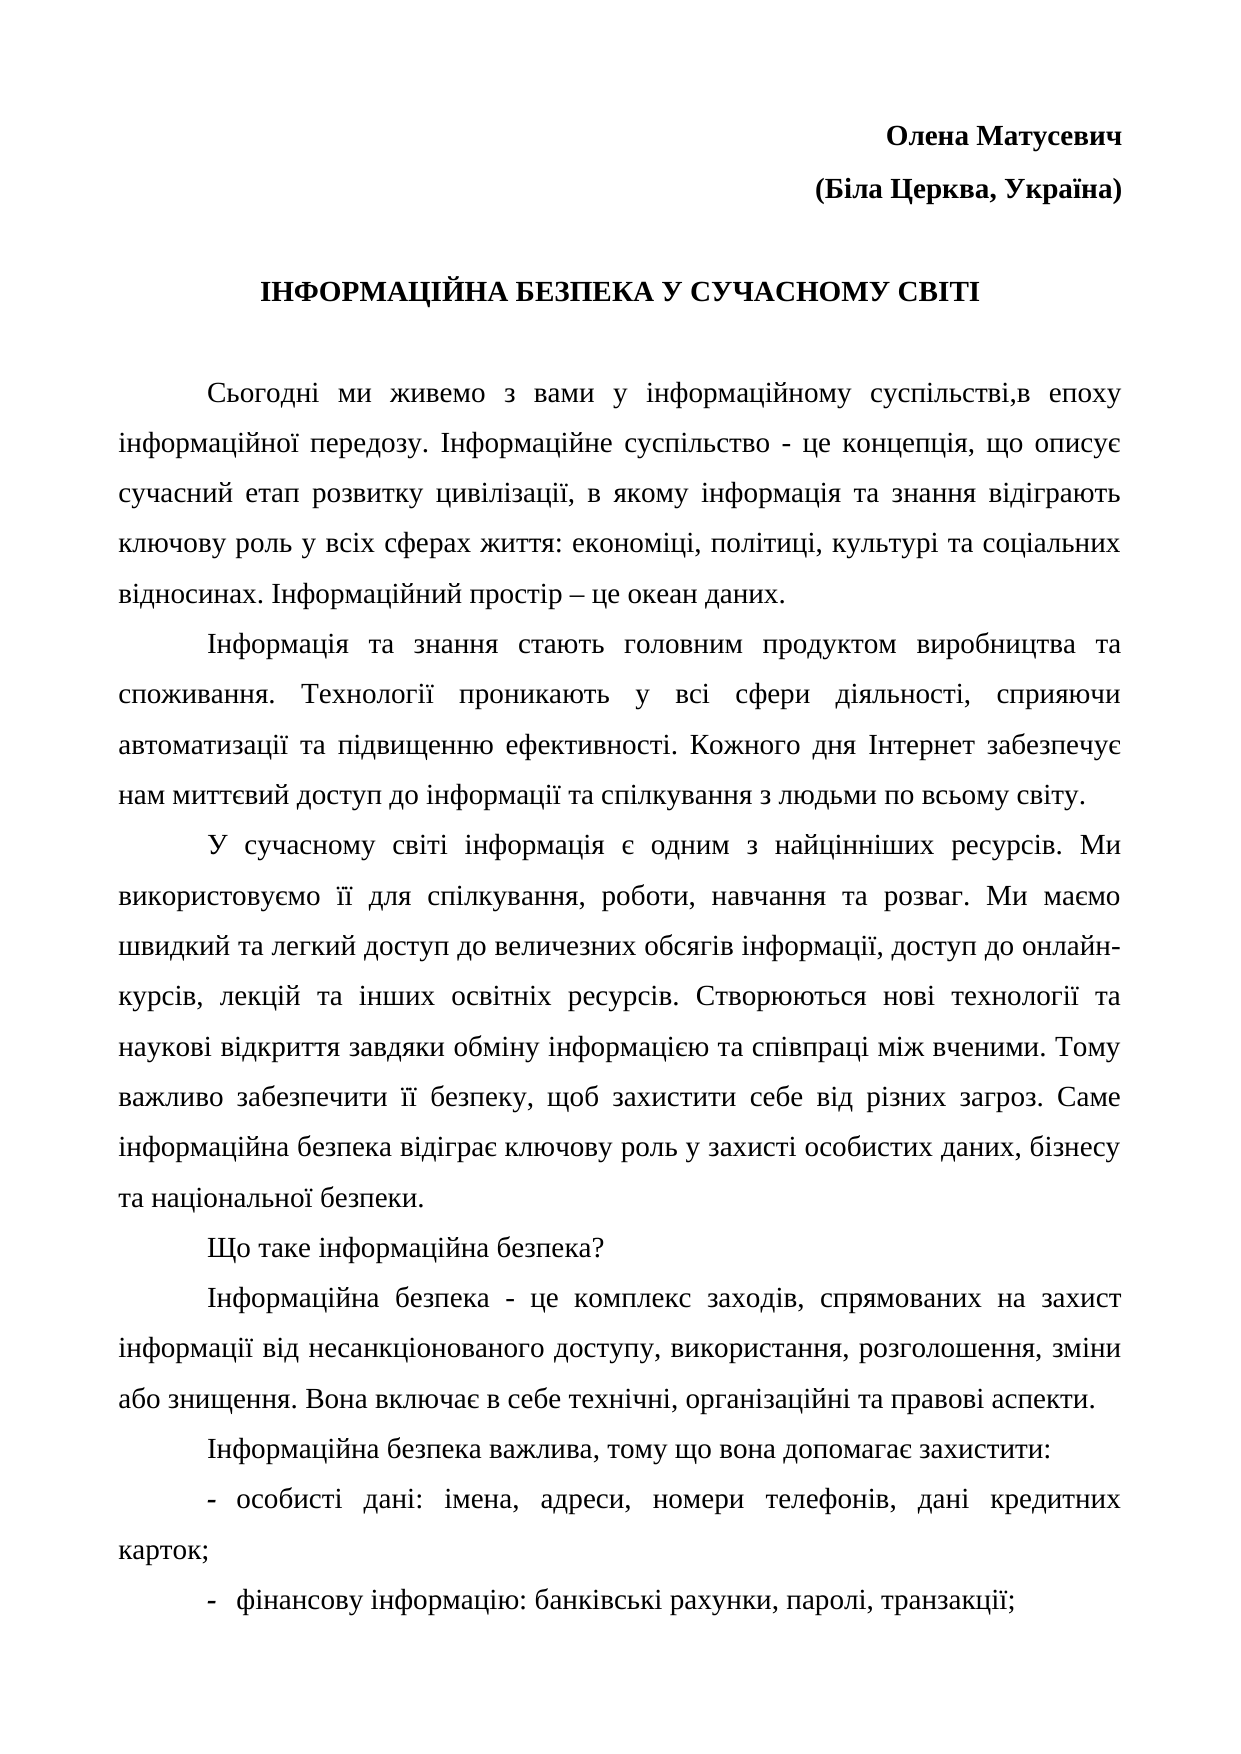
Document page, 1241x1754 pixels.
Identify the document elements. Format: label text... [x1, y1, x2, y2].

text У сучасному світі інформація є одним з найцінніших ресурсів. Ми використовуємо її для спілкування, роботи, навчання та розваг. Ми маємо швидкий та легкий доступ до величезних обсягів інформації, доступ до онлайн-курсів, лекцій та інших освітніх ресурсів. Створюються нові технології та наукові відкриття завдяки обміну інформацією та співпраці між вченими. Тому важливо забезпечити її безпеку, щоб захистити себе від різних загроз. Саме інформаційна безпека відіграє ключову роль у захисті особистих даних, бізнесу та національної безпеки. [118, 827, 1122, 1213]
text Інформація та знання стають головним продуктом виробництва та споживання. Технології проникають у всі сфери діяльності, сприяючи автоматизації та підвищенню ефективності. Кожного дня Інтернет забезпечує нам миттєвий доступ до інформації та спілкування з людьми по всьому світу. [118, 626, 1122, 811]
text Інформаційна безпека - це комплекс заходів, спрямованих на захист інформації від несанкціонованого доступу, використання, розголошення, зміни або знищення. Вона включає в себе технічні, організаційні та правові аспекти. [118, 1280, 1122, 1414]
text ІНФОРМАЦІЙНА БЕЗПЕКА У СУЧАСНОМУ СВІТІ [118, 274, 1122, 308]
text Сьогодні ми живемо з вами у інформаційному суспільстві,в епоху інформаційної передозу. Інформаційне суспільство - це концепція, що описує сучасний етап розвитку цивілізації, в якому інформація та знання відіграють ключову роль у всіх сферах життя: економіці, політиці, культурі та соціальних відносинах. Інформаційний простір – це океан даних. [118, 375, 1122, 609]
text Інформаційна безпека важлива, тому що вона допомагає захистити: [118, 1431, 1122, 1465]
list особисті дані: імена, адреси, номери телефонів, дані кредитних карток; [118, 1482, 1122, 1565]
text (Біла Церква, Україна) [118, 171, 1122, 204]
text Олена Матусевич [118, 118, 1122, 152]
list фінансову інформацію: банківські рахунки, паролі, транзакції; [118, 1582, 1122, 1616]
text Що таке інформаційна безпека? [118, 1230, 1122, 1263]
